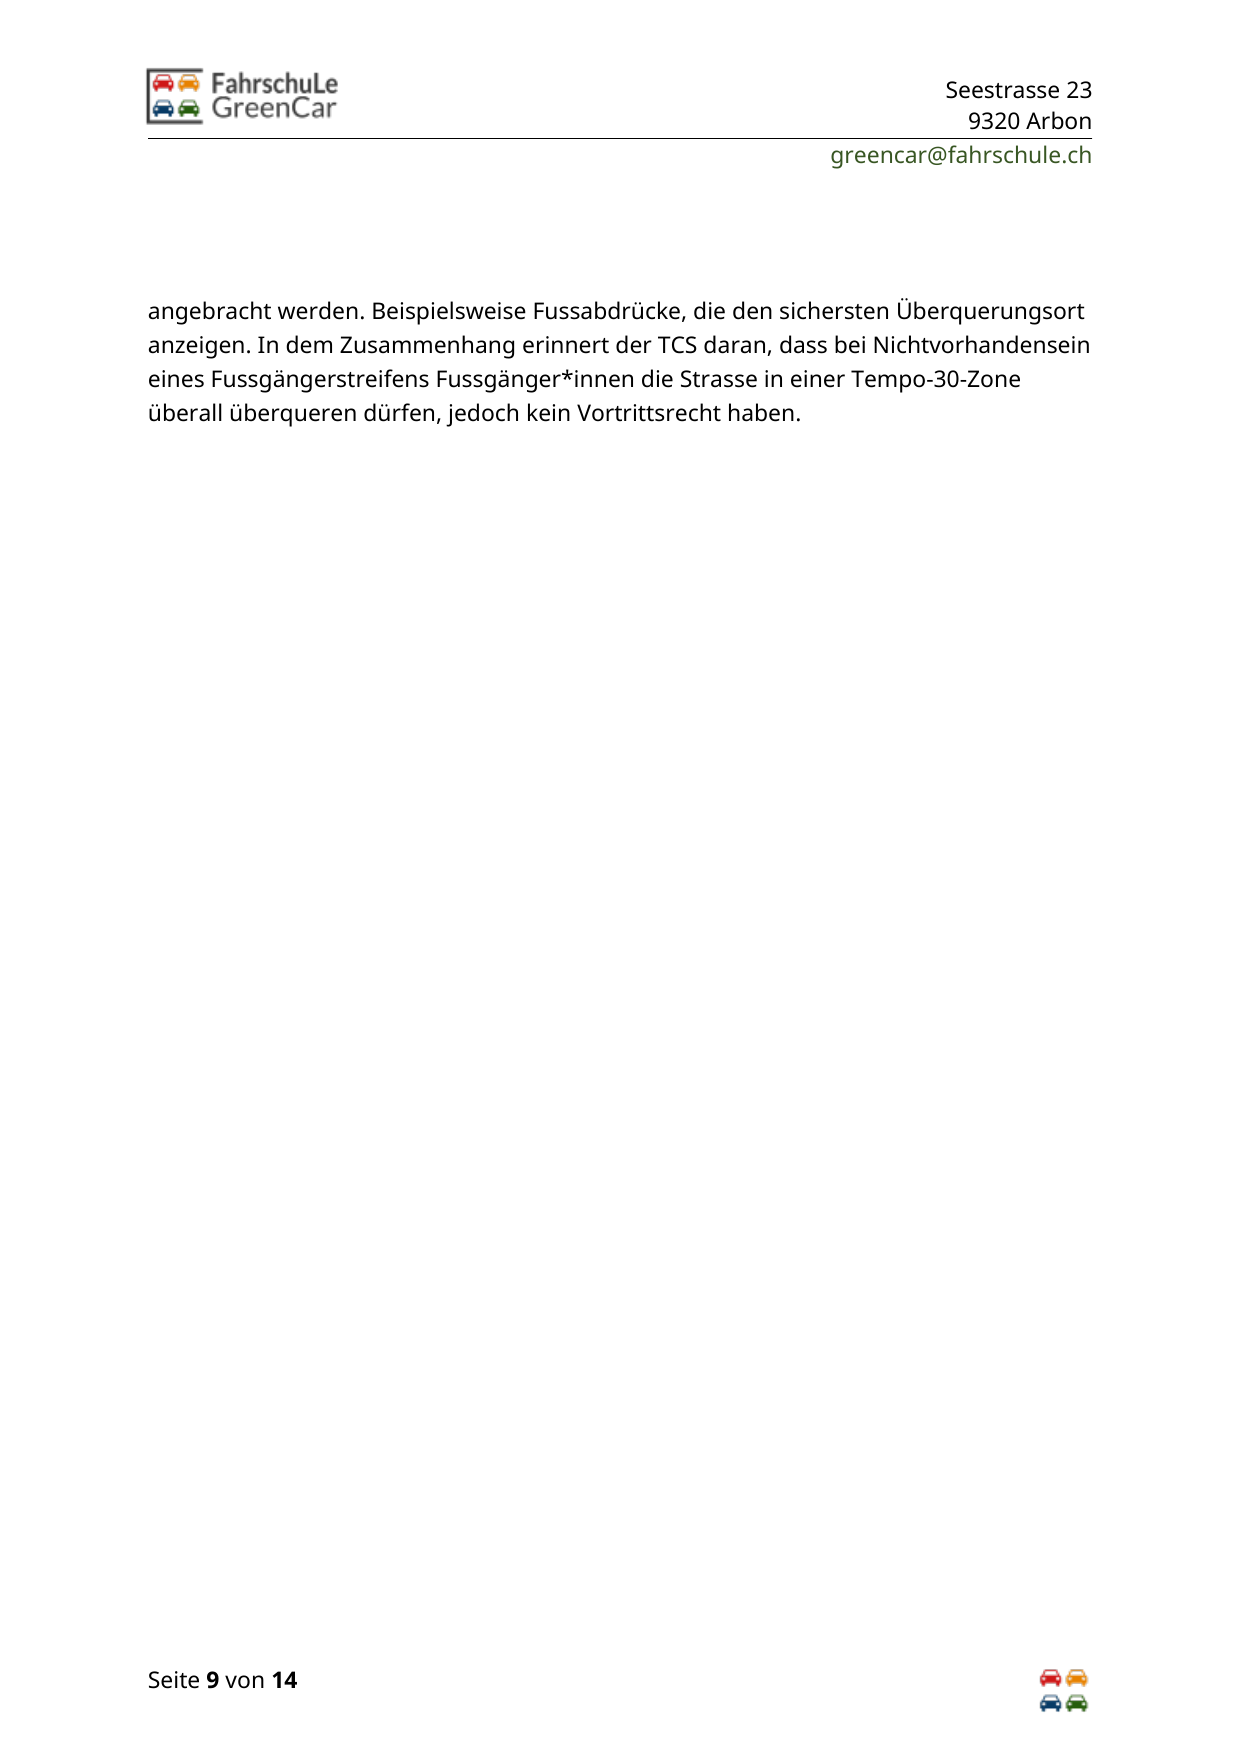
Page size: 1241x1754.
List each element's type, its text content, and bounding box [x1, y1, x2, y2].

picture [117, 48, 413, 163]
picture [1039, 1669, 1092, 1714]
